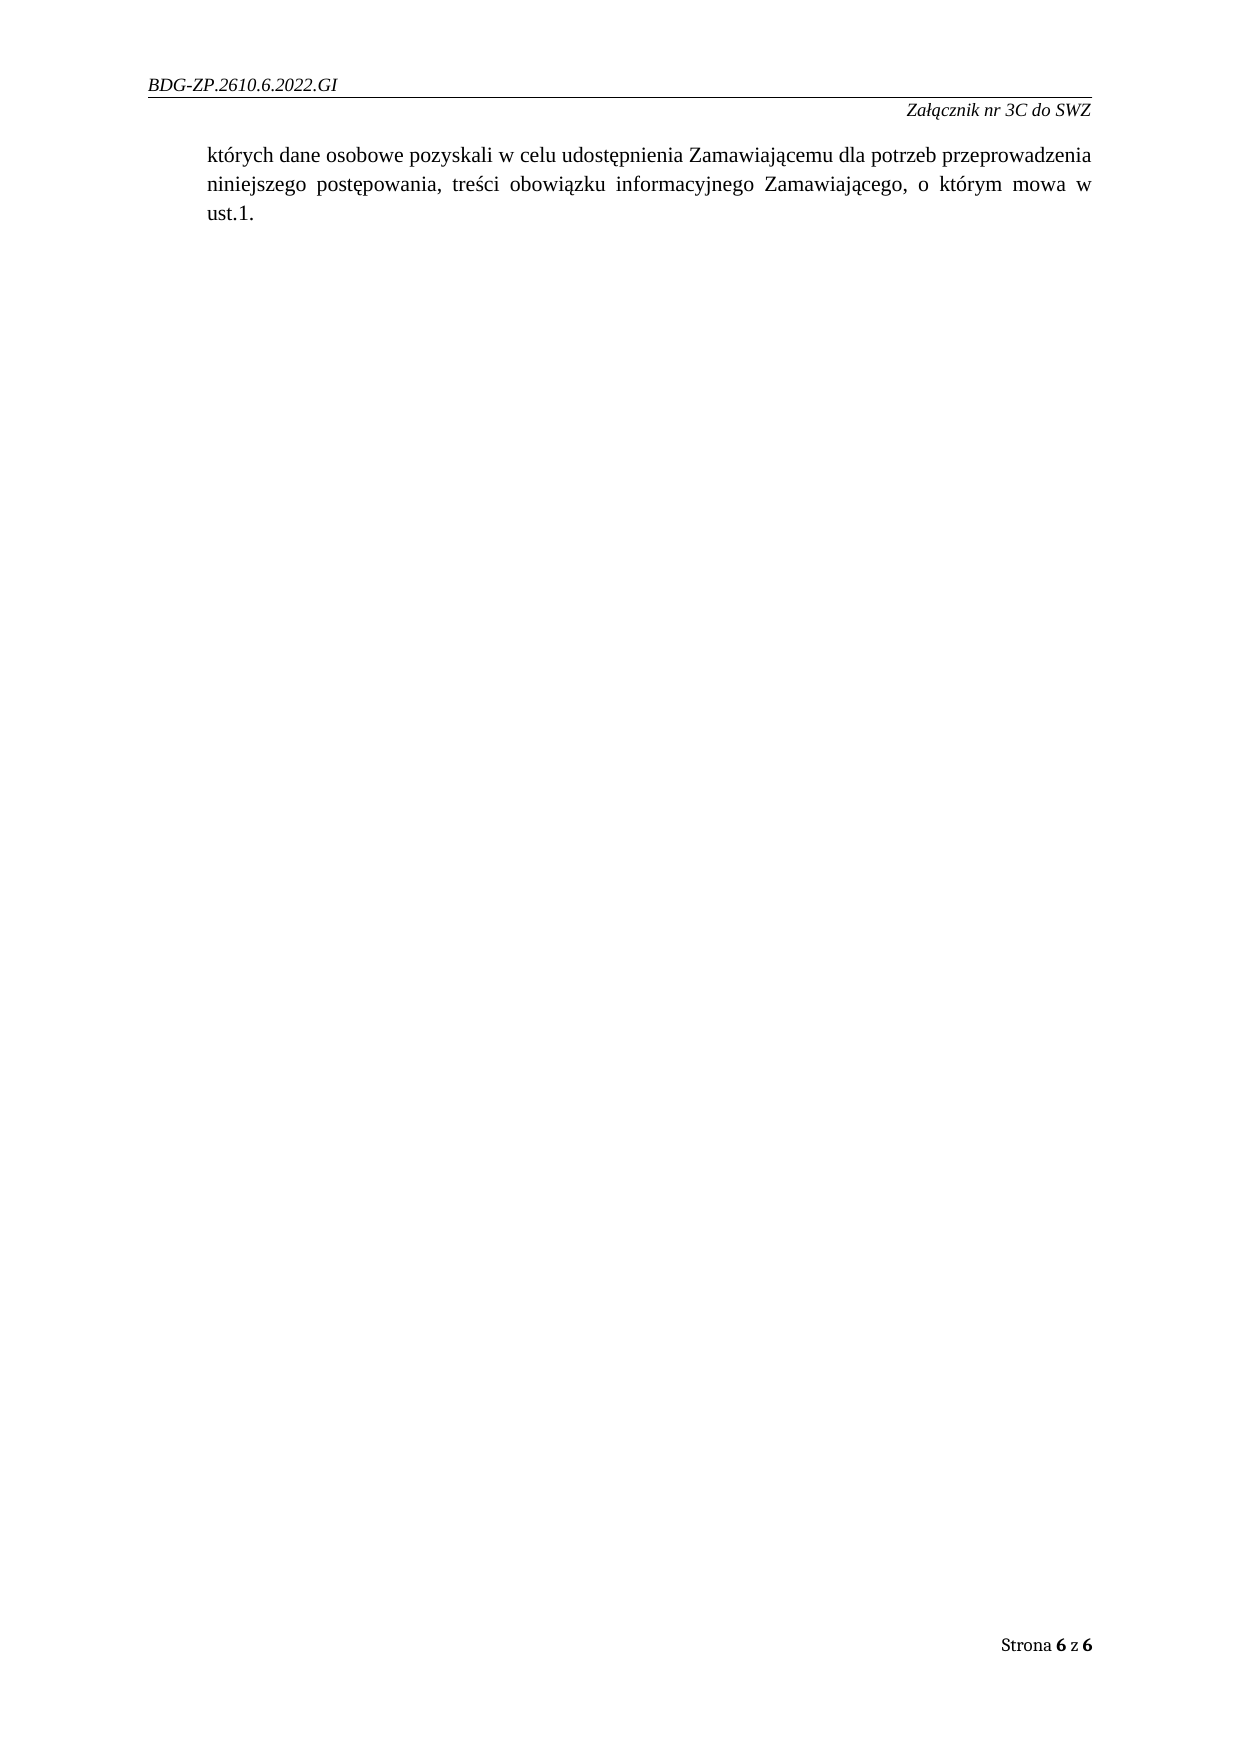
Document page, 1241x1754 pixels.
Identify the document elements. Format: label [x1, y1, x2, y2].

list [169, 142, 1092, 225]
